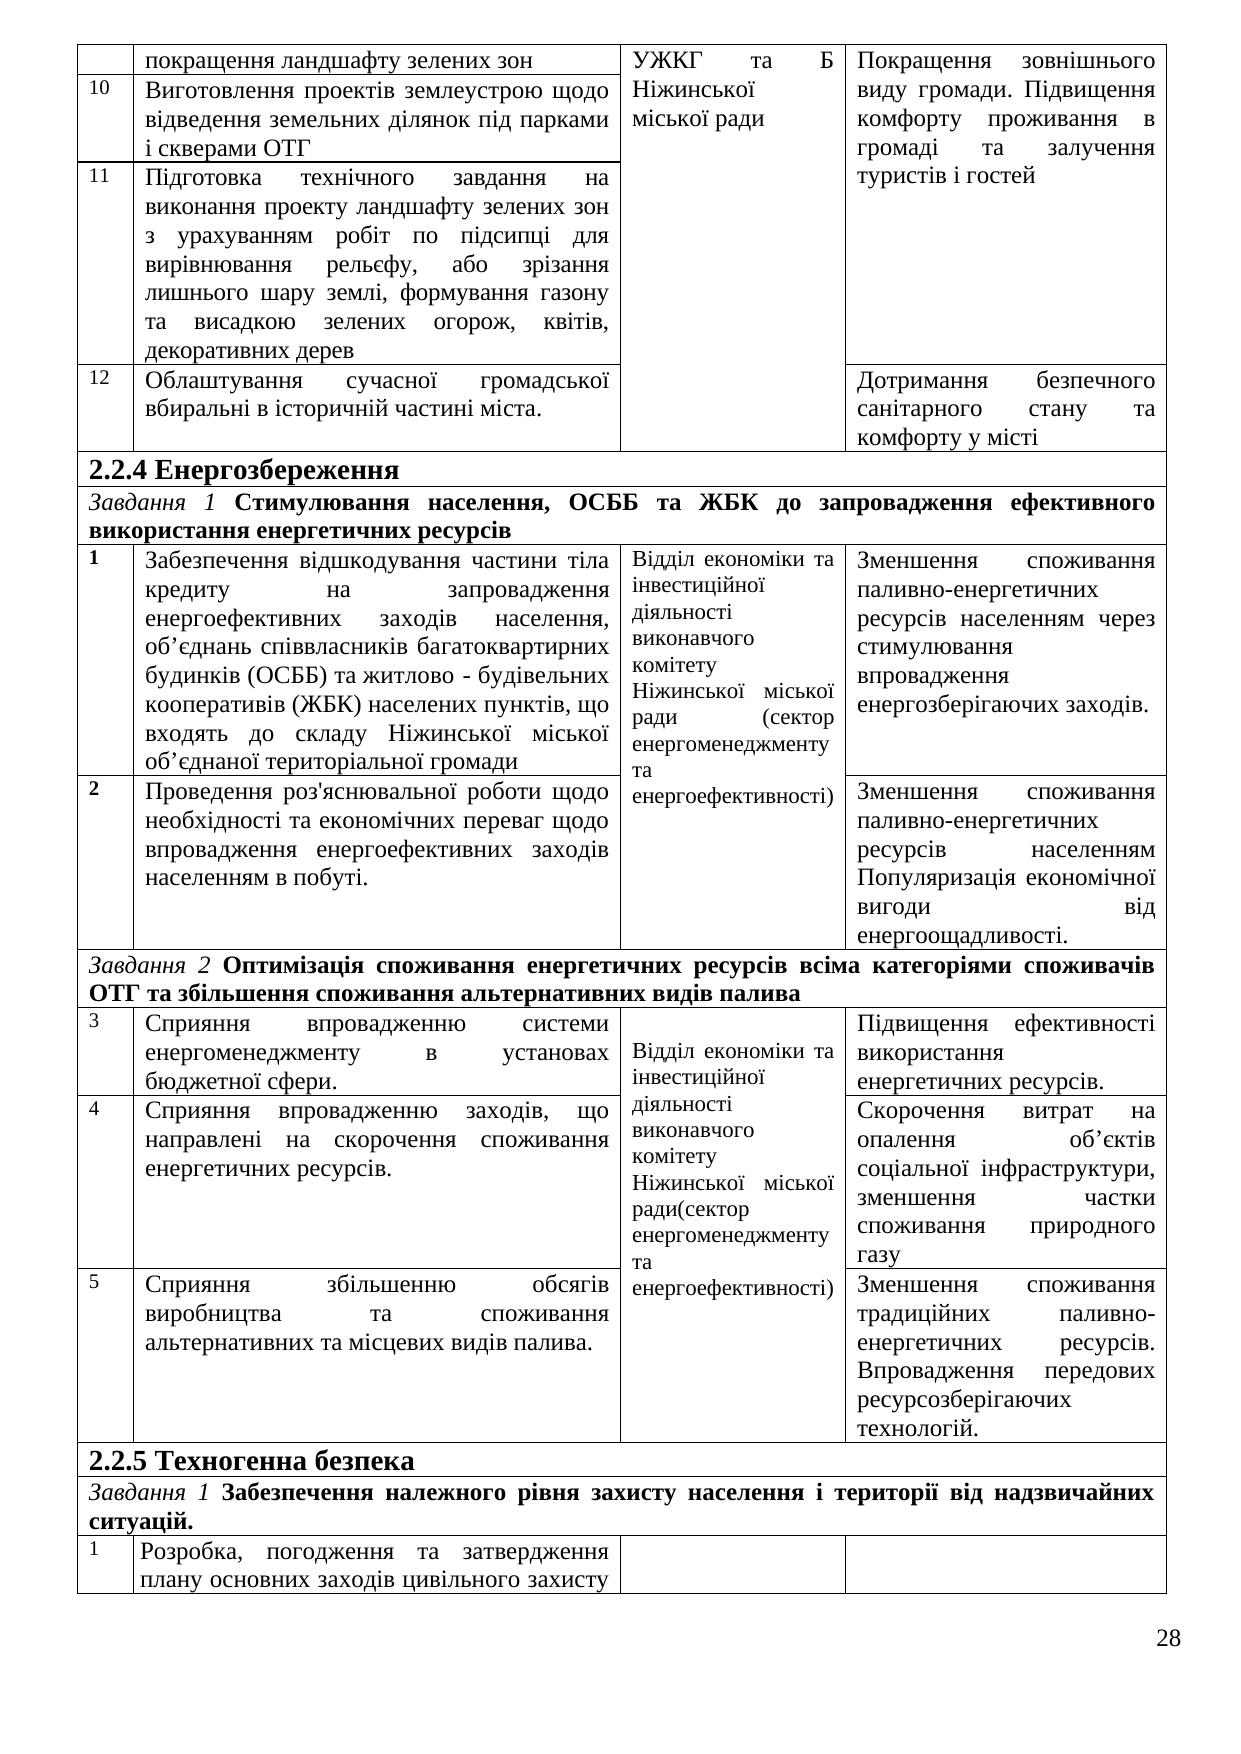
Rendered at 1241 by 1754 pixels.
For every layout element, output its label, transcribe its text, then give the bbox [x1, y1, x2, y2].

table_cell Зменшення споживання паливно-енергетичних ресурсів населенням Популяризація економічної вигоди від енергоощадливості. [846, 776, 1166, 949]
table_cell 4 [78, 1096, 133, 1268]
table_cell Завдання 1 Стимулювання населення, ОСББ та ЖБК до запровадження ефективного використання енергетичних ресурсів [78, 487, 1166, 544]
table_cell Сприяння збільшенню обсягів виробництва та споживання альтернативних та місцевих видів палива. [134, 1269, 620, 1442]
table_cell Скорочення витрат на опалення об’єктів соціальної інфраструктури, зменшення частки споживання природного газу [846, 1096, 1166, 1268]
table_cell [621, 1536, 845, 1593]
table_cell Зменшення споживання традиційних паливно-енергетичних ресурсів. Впровадження передових ресурсозберігаючих технологій. [846, 1269, 1166, 1442]
table_cell Виготовлення проектів землеустрою щодо відведення земельних ділянок під парками і скверами ОТГ [134, 75, 620, 161]
table_cell 9 [78, 45, 133, 74]
table_cell 2.2.4 Енергозбереження [78, 452, 1166, 486]
table_cell Забезпечення відшкодування частини тіла кредиту на запровадження енергоефективних заходів населення, об’єднань співвласників багатоквартирних будинків (ОСББ) та житлово - будівельних кооперативів (ЖБК) населених пунктів, що входять до складу Ніжинської міської об’єднаної територіальної громади [134, 545, 620, 775]
table_cell 1 [78, 545, 133, 775]
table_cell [846, 1536, 1166, 1593]
table_cell 5 [78, 1269, 133, 1442]
table_cell Завдання 2 Оптимізація споживання енергетичних ресурсів всіма категоріями споживачів ОТГ та збільшення споживання альтернативних видів палива [78, 950, 1166, 1007]
table_cell Проведення роз'яснювальної роботи щодо необхідності та економічних переваг щодо впровадження енергоефективних заходів населенням в побуті. [134, 776, 620, 949]
table_cell 12 [78, 365, 133, 451]
table_cell Сприяння впровадженню заходів, що направлені на скорочення споживання енергетичних ресурсів. [134, 1096, 620, 1268]
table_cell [134, 45, 620, 74]
table_cell 2 [78, 776, 133, 949]
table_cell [134, 1536, 620, 1593]
table_cell Відділ економіки та інвестиційної діяльності виконавчого комітету Ніжинської міської ради(сектор енергоменеджменту та енергоефективності) [621, 1008, 845, 1442]
table_cell Підготовка технічного завдання на виконання проекту ландшафту зелених зон з урахуванням робіт по підсипці для вирівнювання рельєфу, або зрізання лишнього шару землі, формування газону та висадкою зелених огорож, квітів, декоративних дерев [134, 163, 620, 364]
table_cell Завдання 1 Забезпечення належного рівня захисту населення і території від надзвичайних ситуацій. [78, 1477, 1166, 1535]
table_cell 1 [78, 1536, 133, 1593]
table_cell Підвищення ефективності використання енергетичних ресурсів. [846, 1008, 1166, 1094]
table_cell Зменшення споживання паливно-енергетичних ресурсів населенням через стимулювання впровадження енергозберігаючих заходів. [846, 545, 1166, 775]
table_cell 10 [78, 75, 133, 161]
table_cell Облаштування сучасної громадської вбиральні в історичній частині міста. [134, 365, 620, 451]
table_cell 3 [78, 1008, 133, 1094]
table_cell Відділ економіки та інвестиційної діяльності виконавчого комітету Ніжинської міської ради (сектор енергоменеджменту та енергоефективності) [621, 545, 845, 949]
table_cell 2.2.5 Техногенна безпека [78, 1443, 1166, 1476]
table_cell Дотримання безпечного санітарного стану та комфорту у місті [846, 365, 1166, 451]
table_cell 11 [78, 163, 133, 364]
table_cell Сприяння впровадженню системи енергоменеджменту в установах бюджетної сфери. [134, 1008, 620, 1094]
